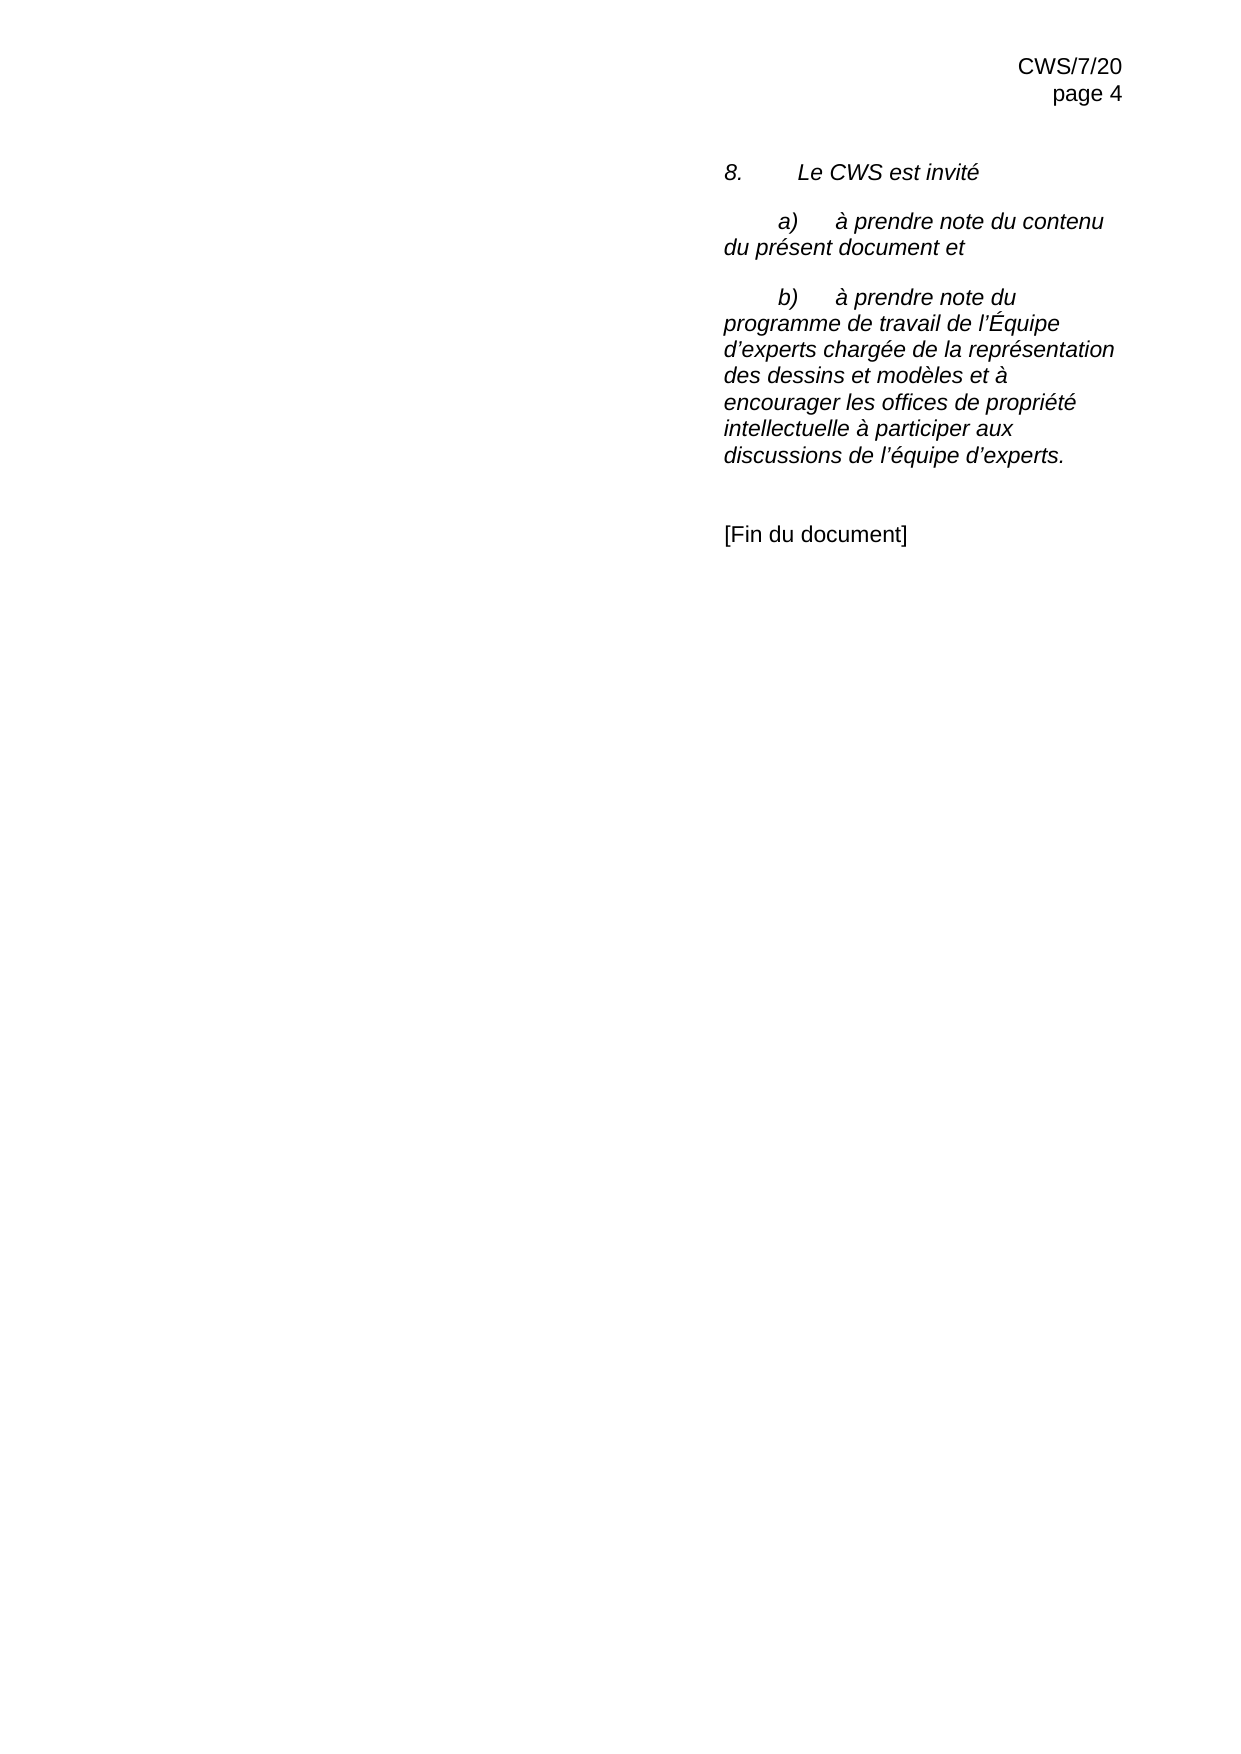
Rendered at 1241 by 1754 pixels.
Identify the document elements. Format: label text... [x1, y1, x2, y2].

text [Fin du document] [724, 521, 1122, 547]
text Le CWS est invité [724, 158, 1122, 185]
text a) à prendre note du contenu du présent document et [724, 208, 1122, 261]
text b) à prendre note du programme de travail de l’Équipe d’experts chargée de la représentation des dessins et modèles et à encourager les offices de propriété intellectuelle à participer aux discussions de l’équipe d’experts. [724, 283, 1122, 468]
